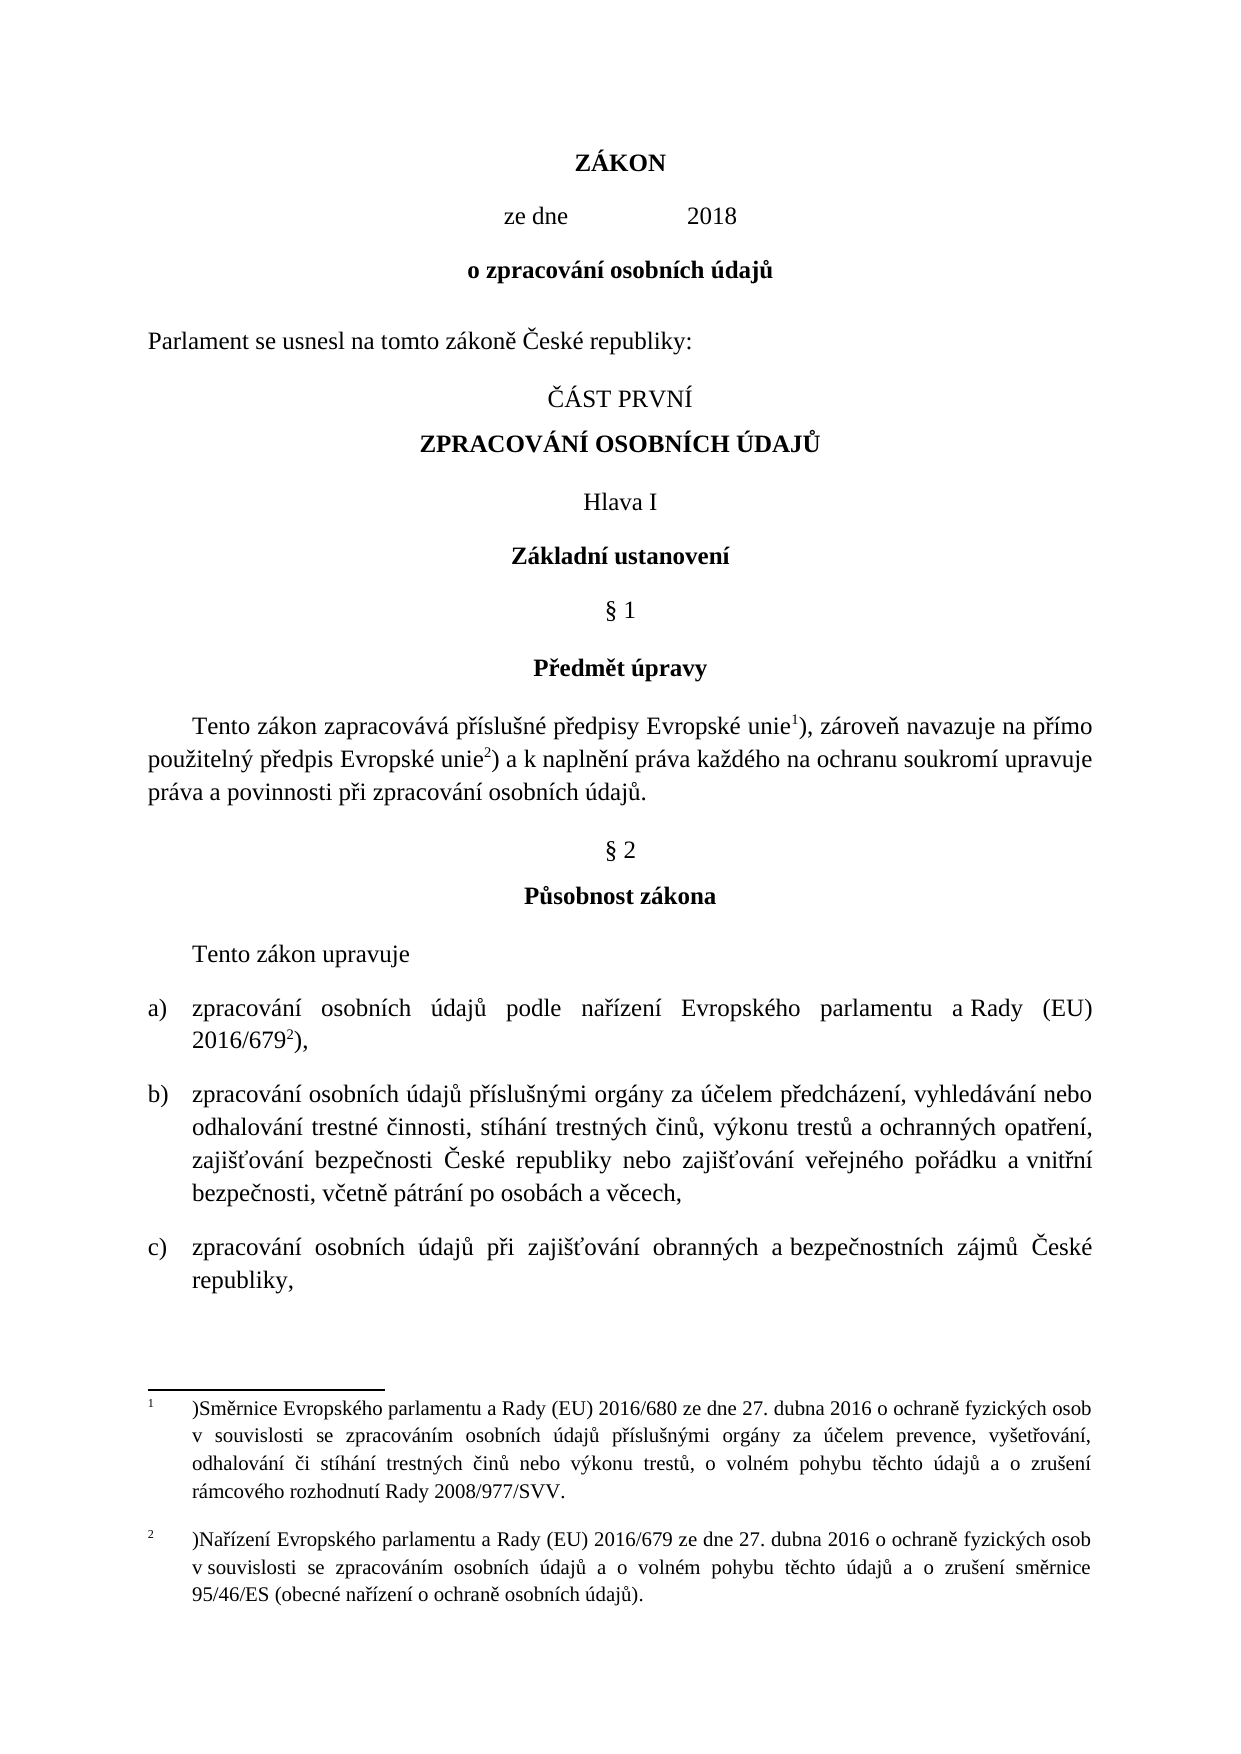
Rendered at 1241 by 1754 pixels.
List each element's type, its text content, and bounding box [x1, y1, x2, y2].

text zpracování osobních údajů podle nařízení Evropského parlamentu a Rady (EU) 2016/6792), [148, 993, 1093, 1054]
text ZPRACOVÁNÍ OSOBNÍCH ÚDAJŮ [148, 429, 1093, 458]
text zpracování osobních údajů při zajišťování obranných a bezpečnostních zájmů České republiky, [148, 1232, 1093, 1294]
text ZÁKON [148, 148, 1093, 176]
text § 2 [148, 835, 1093, 864]
text zpracování osobních údajů příslušnými orgány za účelem předcházení, vyhledávání nebo odhalování trestné činnosti, stíhání trestných činů, výkonu trestů a ochranných opatření, zajišťování bezpečnosti České republiky nebo zajišťování veřejného pořádku a vnitřní bezpečnosti, včetně pátrání po osobách a věcech, [148, 1079, 1093, 1207]
text Parlament se usnesl na tomto zákoně České republiky: [148, 326, 1093, 354]
text Hlava I [148, 487, 1093, 516]
text Předmět úpravy [148, 653, 1093, 682]
text ze dne 2018 [148, 201, 1093, 230]
text o zpracování osobních údajů [148, 255, 1093, 284]
text Tento zákon upravuje [148, 939, 1093, 967]
text Tento zákon zapracovává příslušné předpisy Evropské unie), zároveň navazuje na přímo použitelný předpis Evropské unie) a k naplnění práva každého na ochranu soukromí upravuje práva a povinnosti při zpracování osobních údajů. [148, 711, 1093, 806]
text § 1 [148, 595, 1093, 624]
text Základní ustanovení [148, 541, 1093, 570]
text Působnost zákona [148, 881, 1093, 909]
text ČÁST PRVNÍ [148, 384, 1093, 413]
